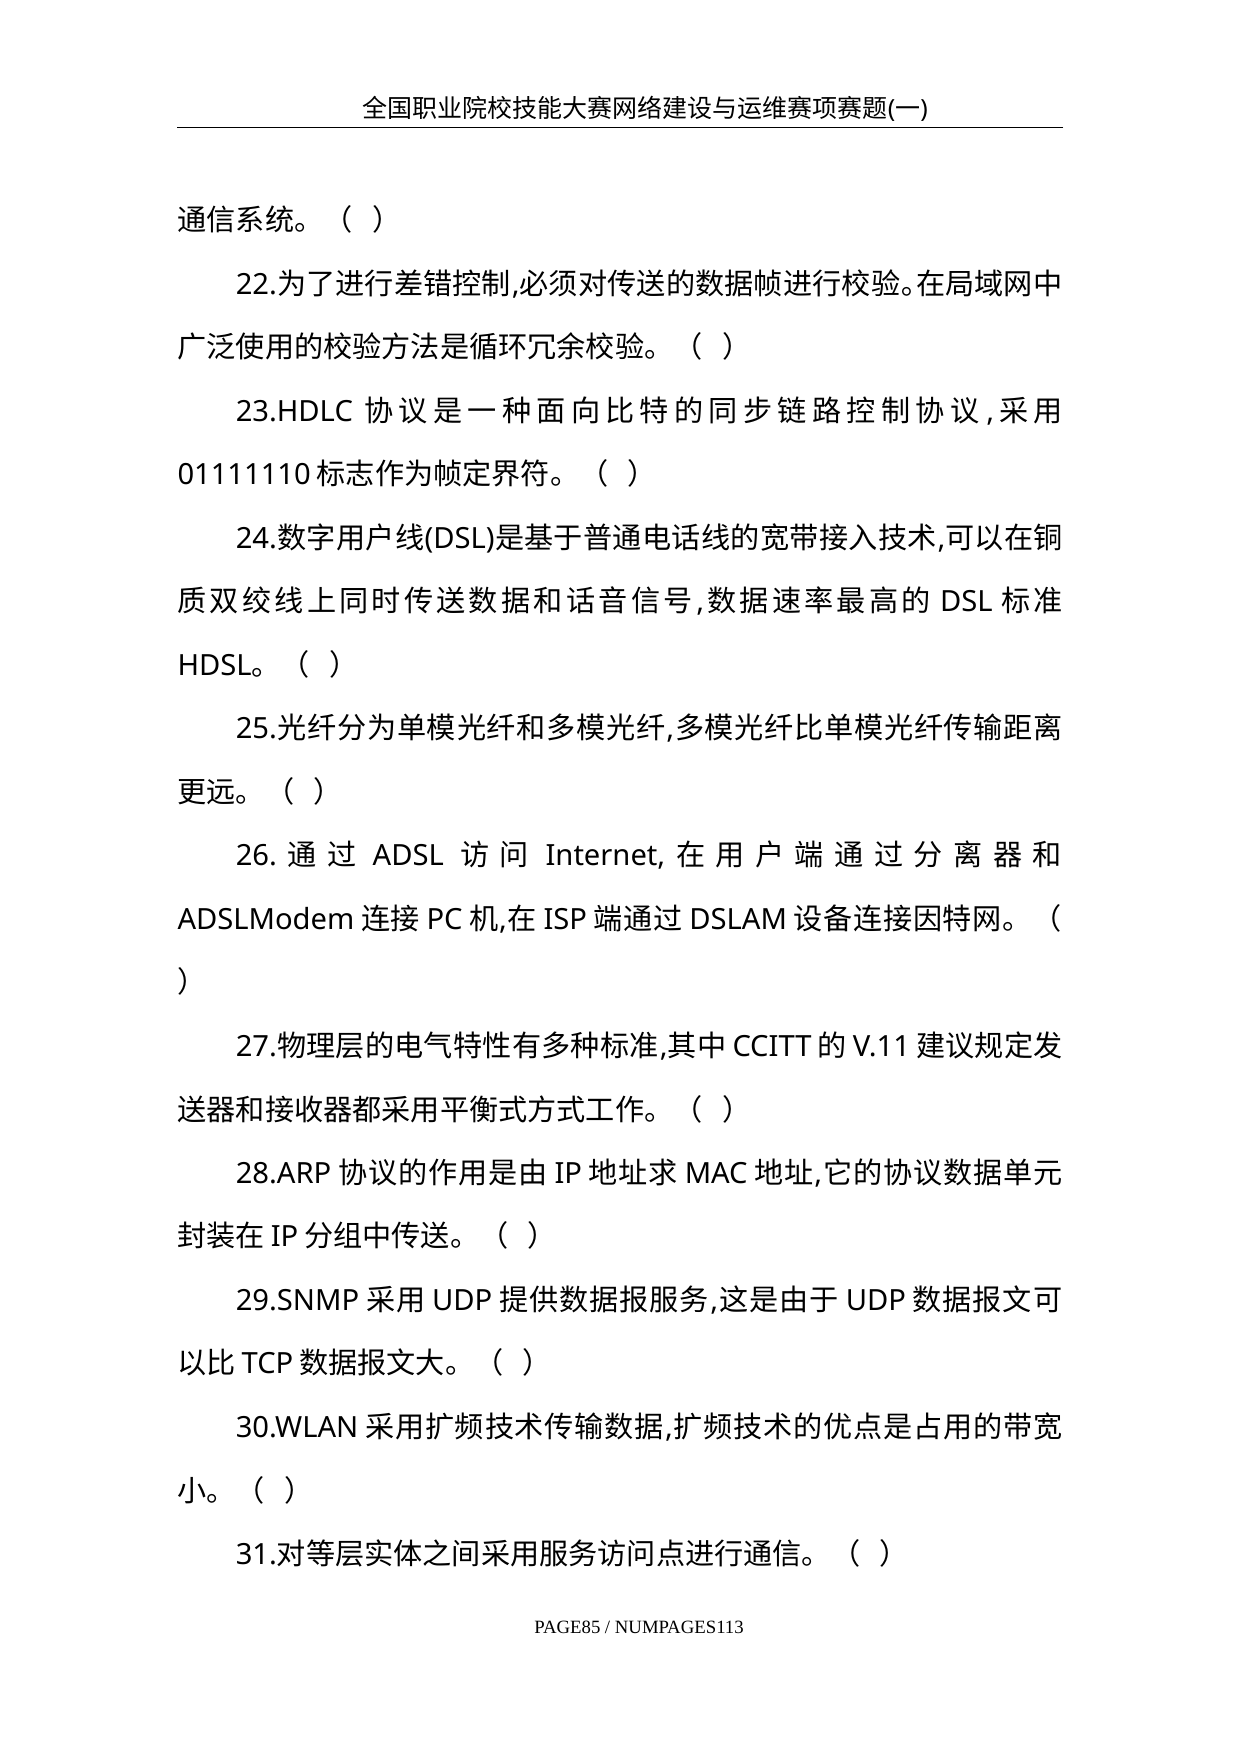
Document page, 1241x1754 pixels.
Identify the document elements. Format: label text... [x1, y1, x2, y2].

text 30.WLAN采用扩频技术传输数据,扩频技术的优点是占用的带宽小。（ ） [177, 1404, 1063, 1509]
text 24.数字用户线(DSL)是基于普通电话线的宽带接入技术,可以在铜质双绞线上同时传送数据和话音信号,数据速率最高的DSL标准HDSL。（ ） [177, 514, 1063, 684]
text 23.HDLC协议是一种面向比特的同步链路控制协议,采用01111110标志作为帧定界符。（ ） [177, 387, 1063, 493]
text 31.对等层实体之间采用服务访问点进行通信。（ ） [177, 1531, 1063, 1573]
text 25.光纤分为单模光纤和多模光纤,多模光纤比单模光纤传输距离更远。（ ） [177, 705, 1063, 811]
text 28.ARP协议的作用是由IP地址求MAC地址,它的协议数据单元封装在IP分组中传送。（ ） [177, 1149, 1063, 1255]
text 26.通过ADSL访问Internet,在用户端通过分离器和ADSLModem连接PC机,在ISP端通过DSLAM设备连接因特网。（ ） [177, 832, 1063, 1001]
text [177, 197, 1063, 239]
text 29.SNMP采用UDP提供数据报服务,这是由于UDP数据报文可以比TCP数据报文大。（ ） [177, 1277, 1063, 1382]
text 27.物理层的电气特性有多种标准,其中CCITT的V.11建议规定发送器和接收器都采用平衡式方式工作。（ ） [177, 1022, 1063, 1128]
text 22.为了进行差错控制,必须对传送的数据帧进行校验｡在局域网中广泛使用的校验方法是循环冗余校验。（ ） [177, 260, 1063, 366]
